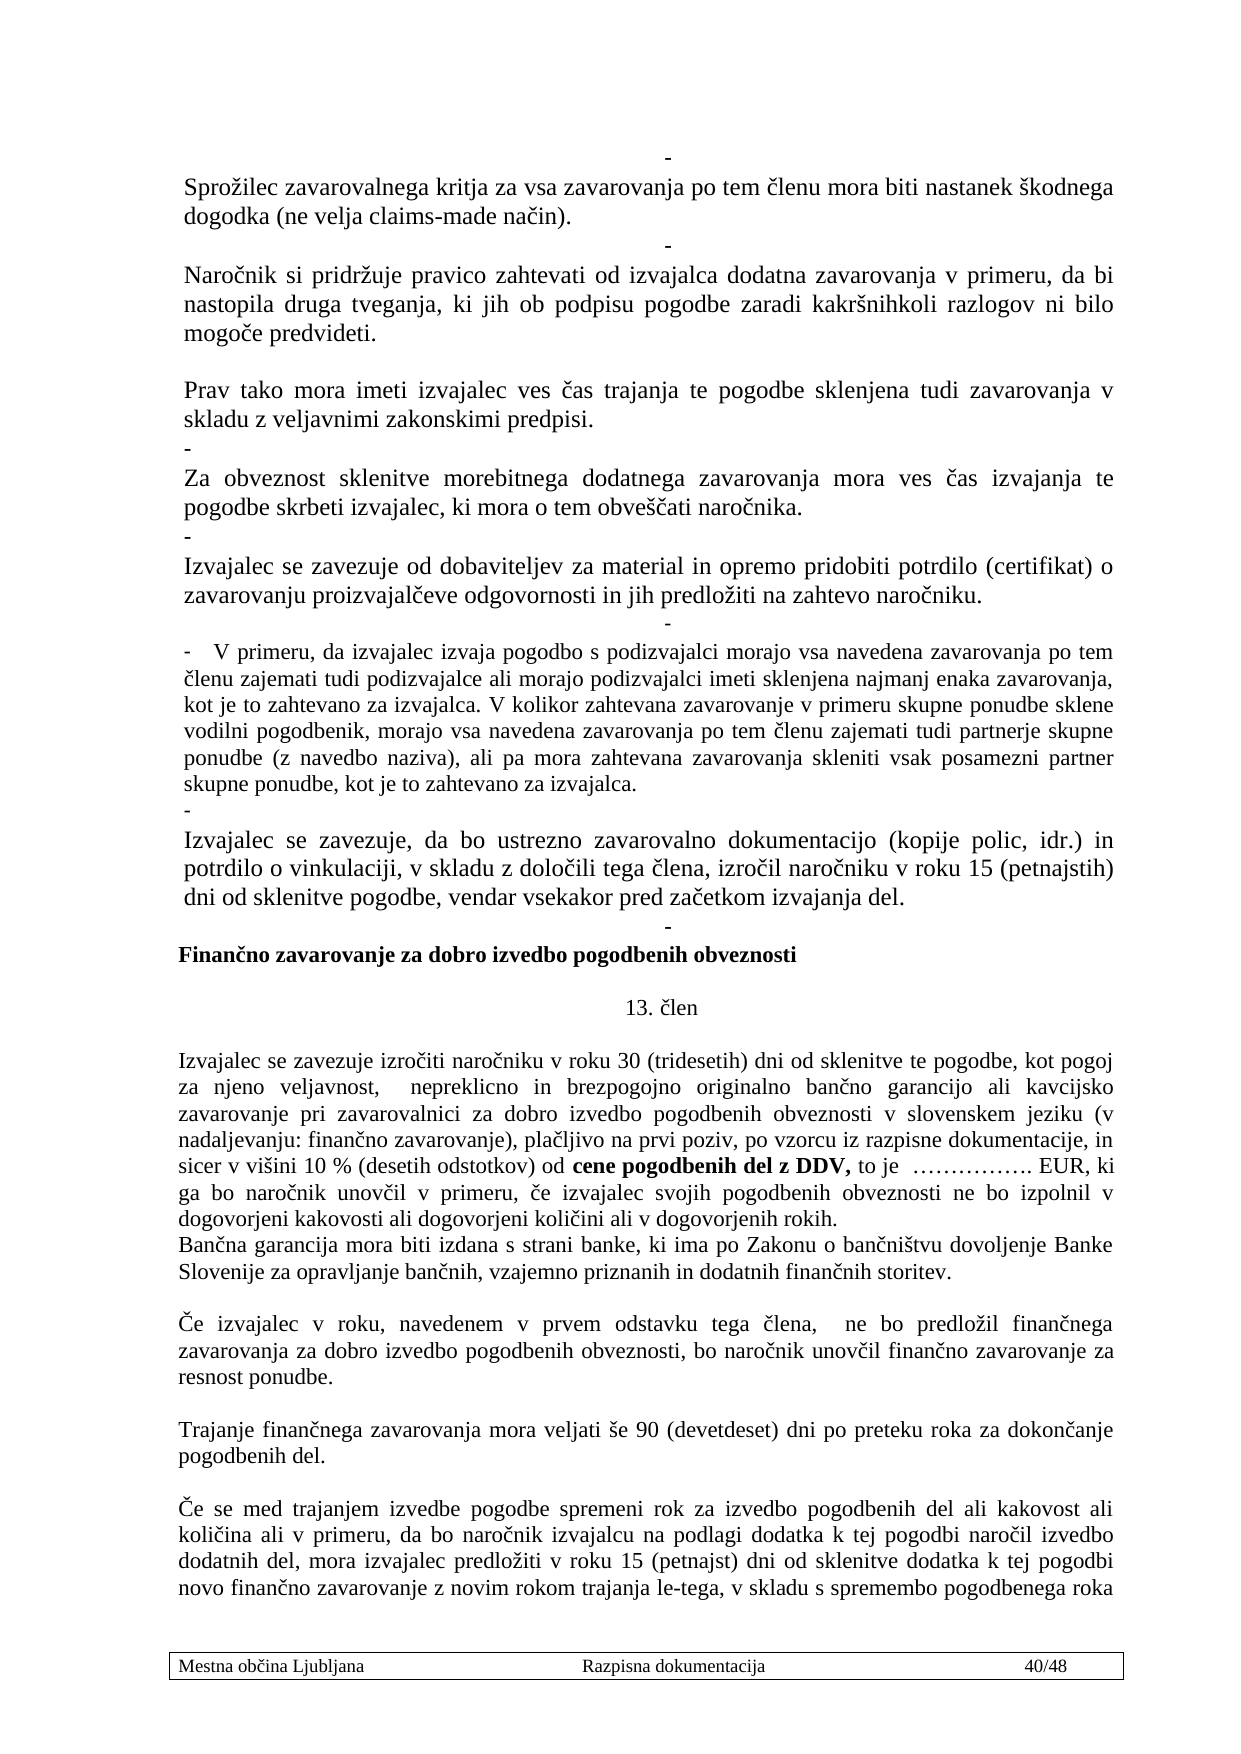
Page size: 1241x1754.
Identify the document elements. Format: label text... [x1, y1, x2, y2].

text Prav tako mora imeti izvajalec ves čas trajanja te pogodbe sklenjena tudi zavarovanja v skladu z veljavnimi zakonskimi predpisi. [184, 375, 1115, 433]
text Naročnik si pridržuje pravico zahtevati od izvajalca dodatna zavarovanja v primeru, da bi nastopila druga tveganja, ki jih ob podpisu pogodbe zaradi kakršnihkoli razlogov ni bilo mogoče predvideti. [184, 260, 1115, 347]
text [178, 1495, 1115, 1600]
text Če izvajalec v roku, navedenem v prvem odstavku tega člena, ne bo predložil finančnega zavarovanja za dobro izvedbo pogodbenih obveznosti, bo naročnik unovčil finančno zavarovanje za resnost ponudbe. [178, 1310, 1115, 1389]
text Izvajalec se zavezuje od dobaviteljev za material in opremo pridobiti potrdilo (certifikat) o zavarovanju proizvajalčeve odgovornosti in jih predložiti na zahtevo naročniku. [184, 551, 1115, 609]
text Izvajalec se zavezuje izročiti naročniku v roku 30 (tridesetih) dni od sklenitve te pogodbe, kot pogoj za njeno veljavnost, nepreklicno in brezpogojno originalno bančno garancijo ali kavcijsko zavarovanje pri zavarovalnici za dobro izvedbo pogodbenih obveznosti v slovenskem jeziku (v nadaljevanju: finančno zavarovanje), plačljivo na prvi poziv, po vzorcu iz razpisne dokumentacije, in sicer v višini 10 % (desetih odstotkov) od cene pogodbenih del z DDV, to je ……………. EUR, ki ga bo naročnik unovčil v primeru, če izvajalec svojih pogodbenih obveznosti ne bo izpolnil v dogovorjeni kakovosti ali dogovorjeni količini ali v dogovorjenih rokih. [178, 1047, 1115, 1231]
text Trajanje finančnega zavarovanja mora veljati še 90 (devetdeset) dni po preteku roka za dokončanje pogodbenih del. [178, 1416, 1115, 1468]
list člen [178, 994, 1145, 1021]
text Sprožilec zavarovalnega kritja za vsa zavarovanja po tem členu mora biti nastanek škodnega dogodka (ne velja claims-made način). [184, 172, 1115, 230]
text Za obveznost sklenitve morebitnega dodatnega zavarovanja mora ves čas izvajanja te pogodbe skrbeti izvajalec, ki mora o tem obveščati naročnika. [184, 463, 1115, 521]
text Finančno zavarovanje za dobro izvedbo pogodbenih obveznosti [178, 941, 1115, 968]
list V primeru, da izvajalec izvaja pogodbo s podizvajalci morajo vsa navedena zavarovanja po tem členu zajemati tudi podizvajalce ali morajo podizvajalci imeti sklenjena najmanj enaka zavarovanja, kot je to zahtevano za izvajalca. V kolikor zahtevana zavarovanje v primeru skupne ponudbe sklene vodilni pogodbenik, morajo vsa navedena zavarovanja po tem členu zajemati tudi partnerje skupne ponudbe (z navedbo naziva), ali pa mora zahtevana zavarovanja skleniti vsak posamezni partner skupne ponudbe, kot je to zahtevano za izvajalca. [184, 637, 1115, 797]
text Izvajalec se zavezuje, da bo ustrezno zavarovalno dokumentacijo (kopije polic, idr.) in potrdilo o vinkulaciji, v skladu z določili tega člena, izročil naročniku v roku 15 (petnajstih) dni od sklenitve pogodbe, vendar vsekakor pred začetkom izvajanja del. [184, 825, 1115, 911]
text Bančna garancija mora biti izdana s strani banke, ki ima po Zakonu o bančništvu dovoljenje Banke Slovenije za opravljanje bančnih, vzajemno priznanih in dodatnih finančnih storitev. [178, 1231, 1115, 1284]
